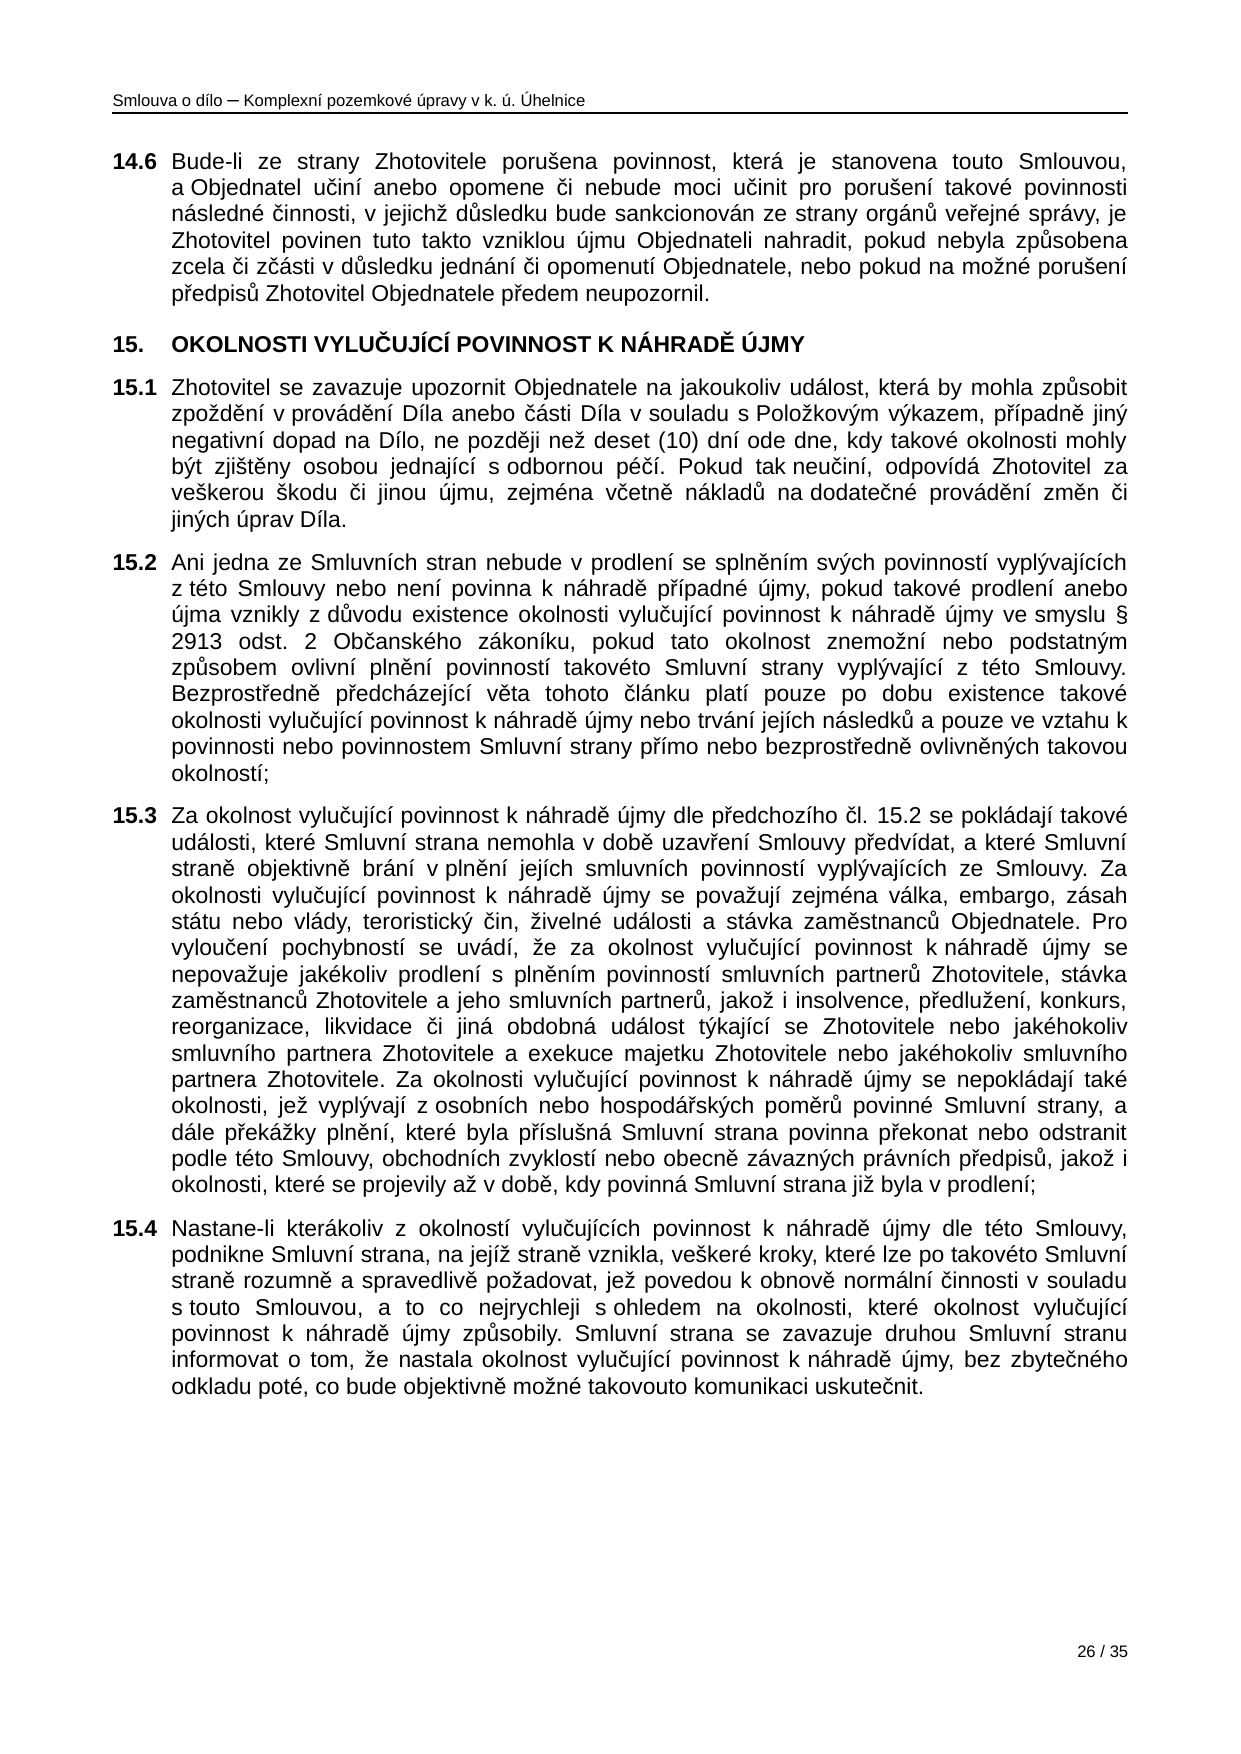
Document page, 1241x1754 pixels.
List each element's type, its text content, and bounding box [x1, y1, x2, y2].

text Zhotovitel se zavazuje upozornit Objednatele na jakoukoliv událost, která by mohla způsobit zpoždění v provádění Díla anebo části Díla v souladu s Položkovým výkazem, případně jiný negativní dopad na Dílo, ne později než deset (10) dní ode dne, kdy takové okolnosti mohly být zjištěny osobou jednající s odbornou péčí. Pokud tak neučiní, odpovídá Zhotovitel za veškerou škodu či jinou újmu, zejména včetně nákladů na dodatečné provádění změn či jiných úprav Díla. [112, 374, 1128, 532]
text Okolnosti vylučující povinnost k náhradě újmy [112, 331, 1128, 357]
text Nastane-li kterákoliv z okolností vylučujících povinnost k náhradě újmy dle této Smlouvy, podnikne Smluvní strana, na jejíž straně vznikla, veškeré kroky, které lze po takovéto Smluvní straně rozumně a spravedlivě požadovat, jež povedou k obnově normální činnosti v souladu s touto Smlouvou, a to co nejrychleji s ohledem na okolnosti, které okolnost vylučující povinnost k náhradě újmy způsobily. Smluvní strana se zavazuje druhou Smluvní stranu informovat o tom, že nastala okolnost vylučující povinnost k náhradě újmy, bez zbytečného odkladu poté, co bude objektivně možné takovouto komunikaci uskutečnit. [112, 1214, 1128, 1399]
text Ani jedna ze Smluvních stran nebude v prodlení se splněním svých povinností vyplývajících z této Smlouvy nebo není povinna k náhradě případné újmy, pokud takové prodlení anebo újma vznikly z důvodu existence okolnosti vylučující povinnost k náhradě újmy ve smyslu § 2913 odst. 2 Občanského zákoníku, pokud tato okolnost znemožní nebo podstatným způsobem ovlivní plnění povinností takovéto Smluvní strany vyplývající z této Smlouvy. Bezprostředně předcházející věta tohoto článku platí pouze po dobu existence takové okolnosti vylučující povinnost k náhradě újmy nebo trvání jejích následků a pouze ve vztahu k povinnosti nebo povinnostem Smluvní strany přímo nebo bezprostředně ovlivněných takovou okolností; [112, 549, 1128, 786]
text Bude-li ze strany Zhotovitele porušena povinnost, která je stanovena touto Smlouvou, a Objednatel učiní anebo opomene či nebude moci učinit pro porušení takové povinnosti následné činnosti, v jejichž důsledku bude sankcionován ze strany orgánů veřejné správy, je Zhotovitel povinen tuto takto vzniklou újmu Objednateli nahradit, pokud nebyla způsobena zcela či zčásti v důsledku jednání či opomenutí Objednatele, nebo pokud na možné porušení předpisů Zhotovitel Objednatele předem neupozornil. [112, 148, 1128, 306]
text Za okolnost vylučující povinnost k náhradě újmy dle předchozího čl. 15.2 se pokládají takové události, které Smluvní strana nemohla v době uzavření Smlouvy předvídat, a které Smluvní straně objektivně brání v plnění jejích smluvních povinností vyplývajících ze Smlouvy. Za okolnosti vylučující povinnost k náhradě újmy se považují zejména válka, embargo, zásah státu nebo vlády, teroristický čin, živelné události a stávka zaměstnanců Objednatele. Pro vyloučení pochybností se uvádí, že za okolnost vylučující povinnost k náhradě újmy se nepovažuje jakékoliv prodlení s plněním povinností smluvních partnerů Zhotovitele, stávka zaměstnanců Zhotovitele a jeho smluvních partnerů, jakož i insolvence, předlužení, konkurs, reorganizace, likvidace či jiná obdobná událost týkající se Zhotovitele nebo jakéhokoliv smluvního partnera Zhotovitele a exekuce majetku Zhotovitele nebo jakéhokoliv smluvního partnera Zhotovitele. Za okolnosti vylučující povinnost k náhradě újmy se nepokládají také okolnosti, jež vyplývají z osobních nebo hospodářských poměrů povinné Smluvní strany, a dále překážky plnění, které byla příslušná Smluvní strana povinna překonat nebo odstranit podle této Smlouvy, obchodních zvyklostí nebo obecně závazných právních předpisů, jakož i okolnosti, které se projevily až v době, kdy povinná Smluvní strana již byla v prodlení; [112, 802, 1128, 1198]
